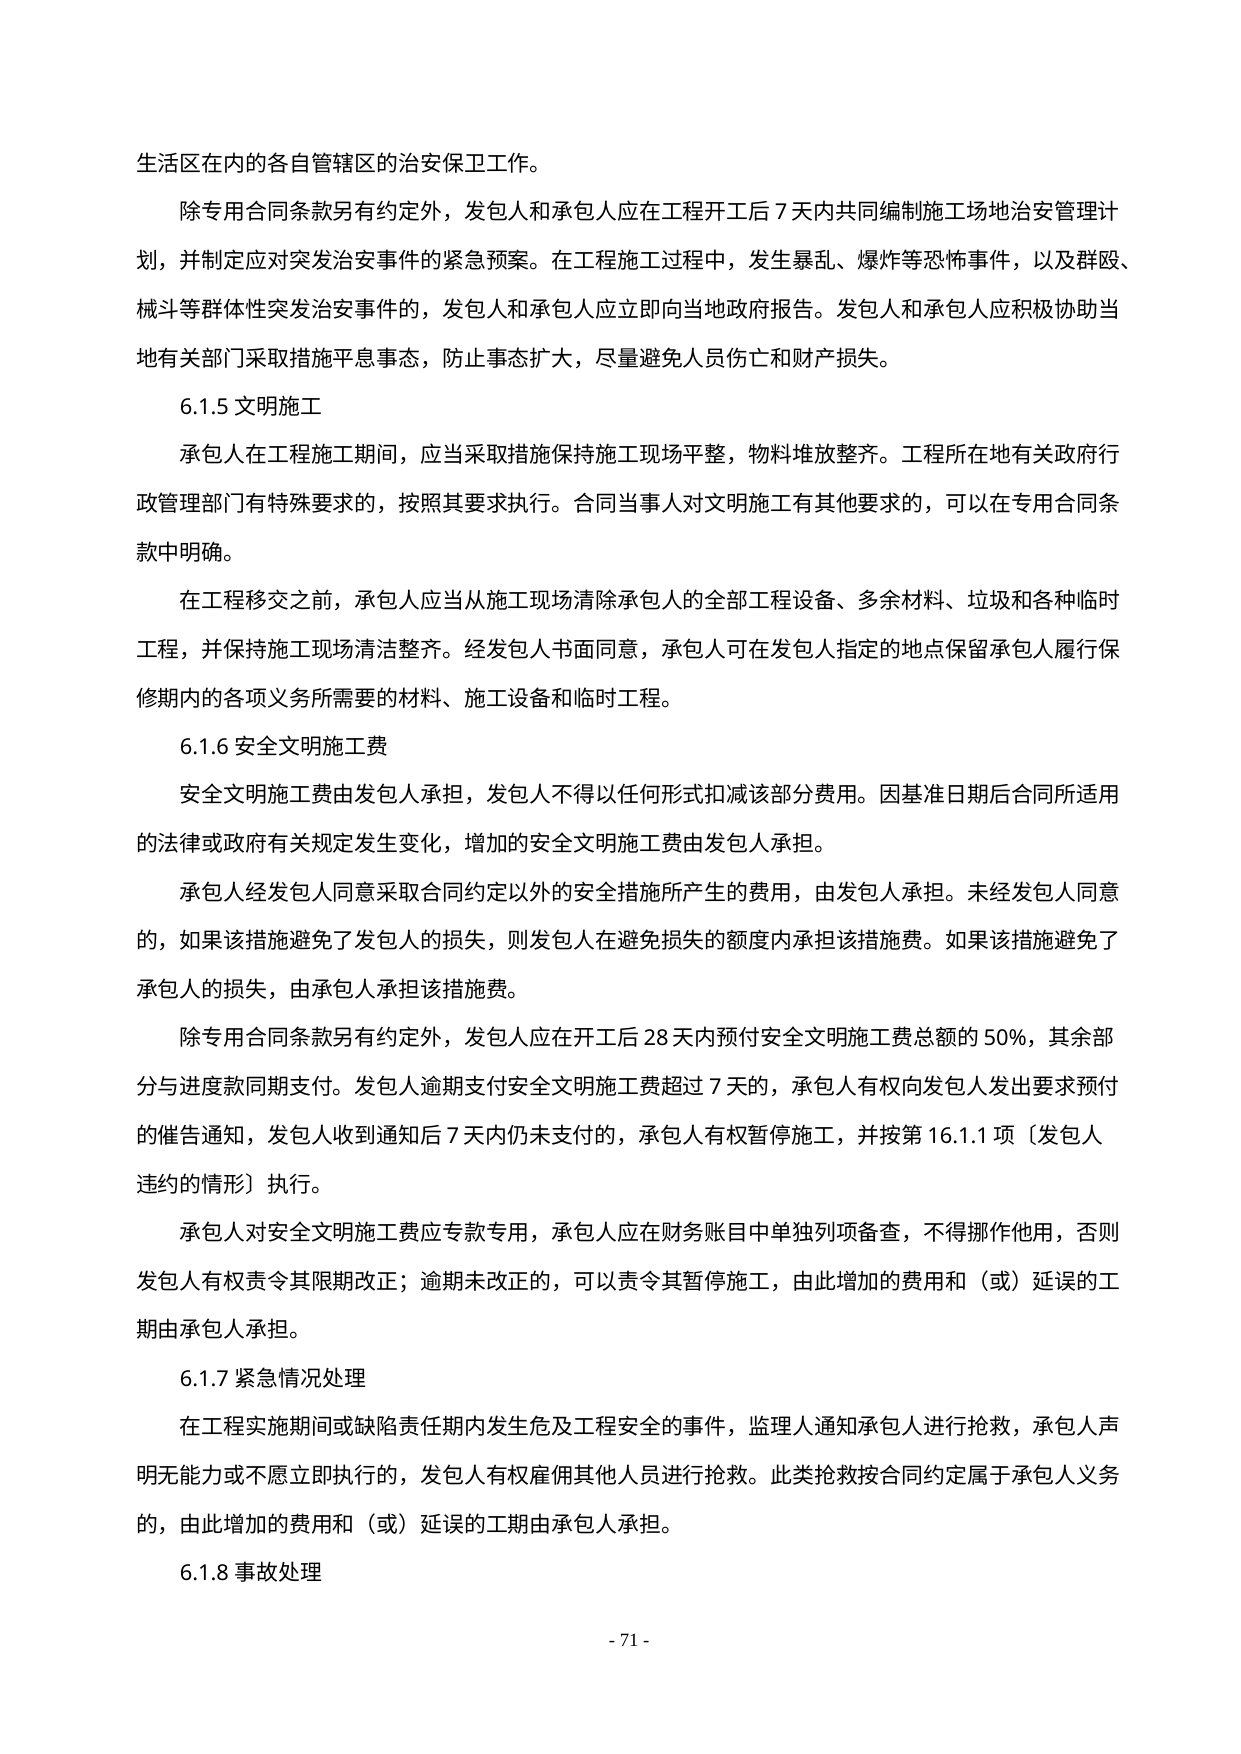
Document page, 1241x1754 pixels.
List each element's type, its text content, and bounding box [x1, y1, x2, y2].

text 除专用合同条款另有约定外，发包人和承包人应在工程开工后7天内共同编制施工场地治安管理计划，并制定应对突发治安事件的紧急预案。在工程施工过程中，发生暴乱、爆炸等恐怖事件，以及群殴、械斗等群体性突发治安事件的，发包人和承包人应立即向当地政府报告。发包人和承包人应积极协助当地有关部门采取措施平息事态，防止事态扩大，尽量避免人员伤亡和财产损失。 [136, 194, 1122, 373]
text 承包人对安全文明施工费应专款专用，承包人应在财务账目中单独列项备查，不得挪作他用，否则发包人有权责令其限期改正；逾期未改正的，可以责令其暂停施工，由此增加的费用和（或）延误的工期由承包人承担。 [136, 1214, 1122, 1344]
text 6.1.7 紧急情况处理 [136, 1360, 1122, 1393]
text 6.1.5 文明施工 [136, 389, 1122, 421]
text 承包人在工程施工期间，应当采取措施保持施工现场平整，物料堆放整齐。工程所在地有关政府行政管理部门有特殊要求的，按照其要求执行。合同当事人对文明施工有其他要求的，可以在专用合同条款中明确。 [136, 437, 1122, 567]
text 承包人经发包人同意采取合同约定以外的安全措施所产生的费用，由发包人承担。未经发包人同意的，如果该措施避免了发包人的损失，则发包人在避免损失的额度内承担该措施费。如果该措施避免了承包人的损失，由承包人承担该措施费。 [136, 874, 1122, 1004]
text 安全文明施工费由发包人承担，发包人不得以任何形式扣减该部分费用。因基准日期后合同所适用的法律或政府有关规定发生变化，增加的安全文明施工费由发包人承担。 [136, 777, 1122, 858]
text 除专用合同条款另有约定外，发包人应在开工后28天内预付安全文明施工费总额的50%，其余部分与进度款同期支付。发包人逾期支付安全文明施工费超过7天的，承包人有权向发包人发出要求预付的催告通知，发包人收到通知后7天内仍未支付的，承包人有权暂停施工，并按第16.1.1项〔发包人违约的情形〕执行。 [136, 1020, 1122, 1199]
text 发包人和承包人除应协助现场治安管理机构或联防组织维护施工场地的社会治安外，还应做好包括生活区在内的各自管辖区的治安保卫工作。 [136, 146, 1122, 178]
text 6.1.6 安全文明施工费 [136, 729, 1122, 761]
text 在工程实施期间或缺陷责任期内发生危及工程安全的事件，监理人通知承包人进行抢救，承包人声明无能力或不愿立即执行的，发包人有权雇佣其他人员进行抢救。此类抢救按合同约定属于承包人义务的，由此增加的费用和（或）延误的工期由承包人承担。 [136, 1409, 1122, 1539]
text 在工程移交之前，承包人应当从施工现场清除承包人的全部工程设备、多余材料、垃圾和各种临时工程，并保持施工现场清洁整齐。经发包人书面同意，承包人可在发包人指定的地点保留承包人履行保修期内的各项义务所需要的材料、施工设备和临时工程。 [136, 583, 1122, 713]
text 6.1.8 事故处理 [136, 1554, 1122, 1587]
